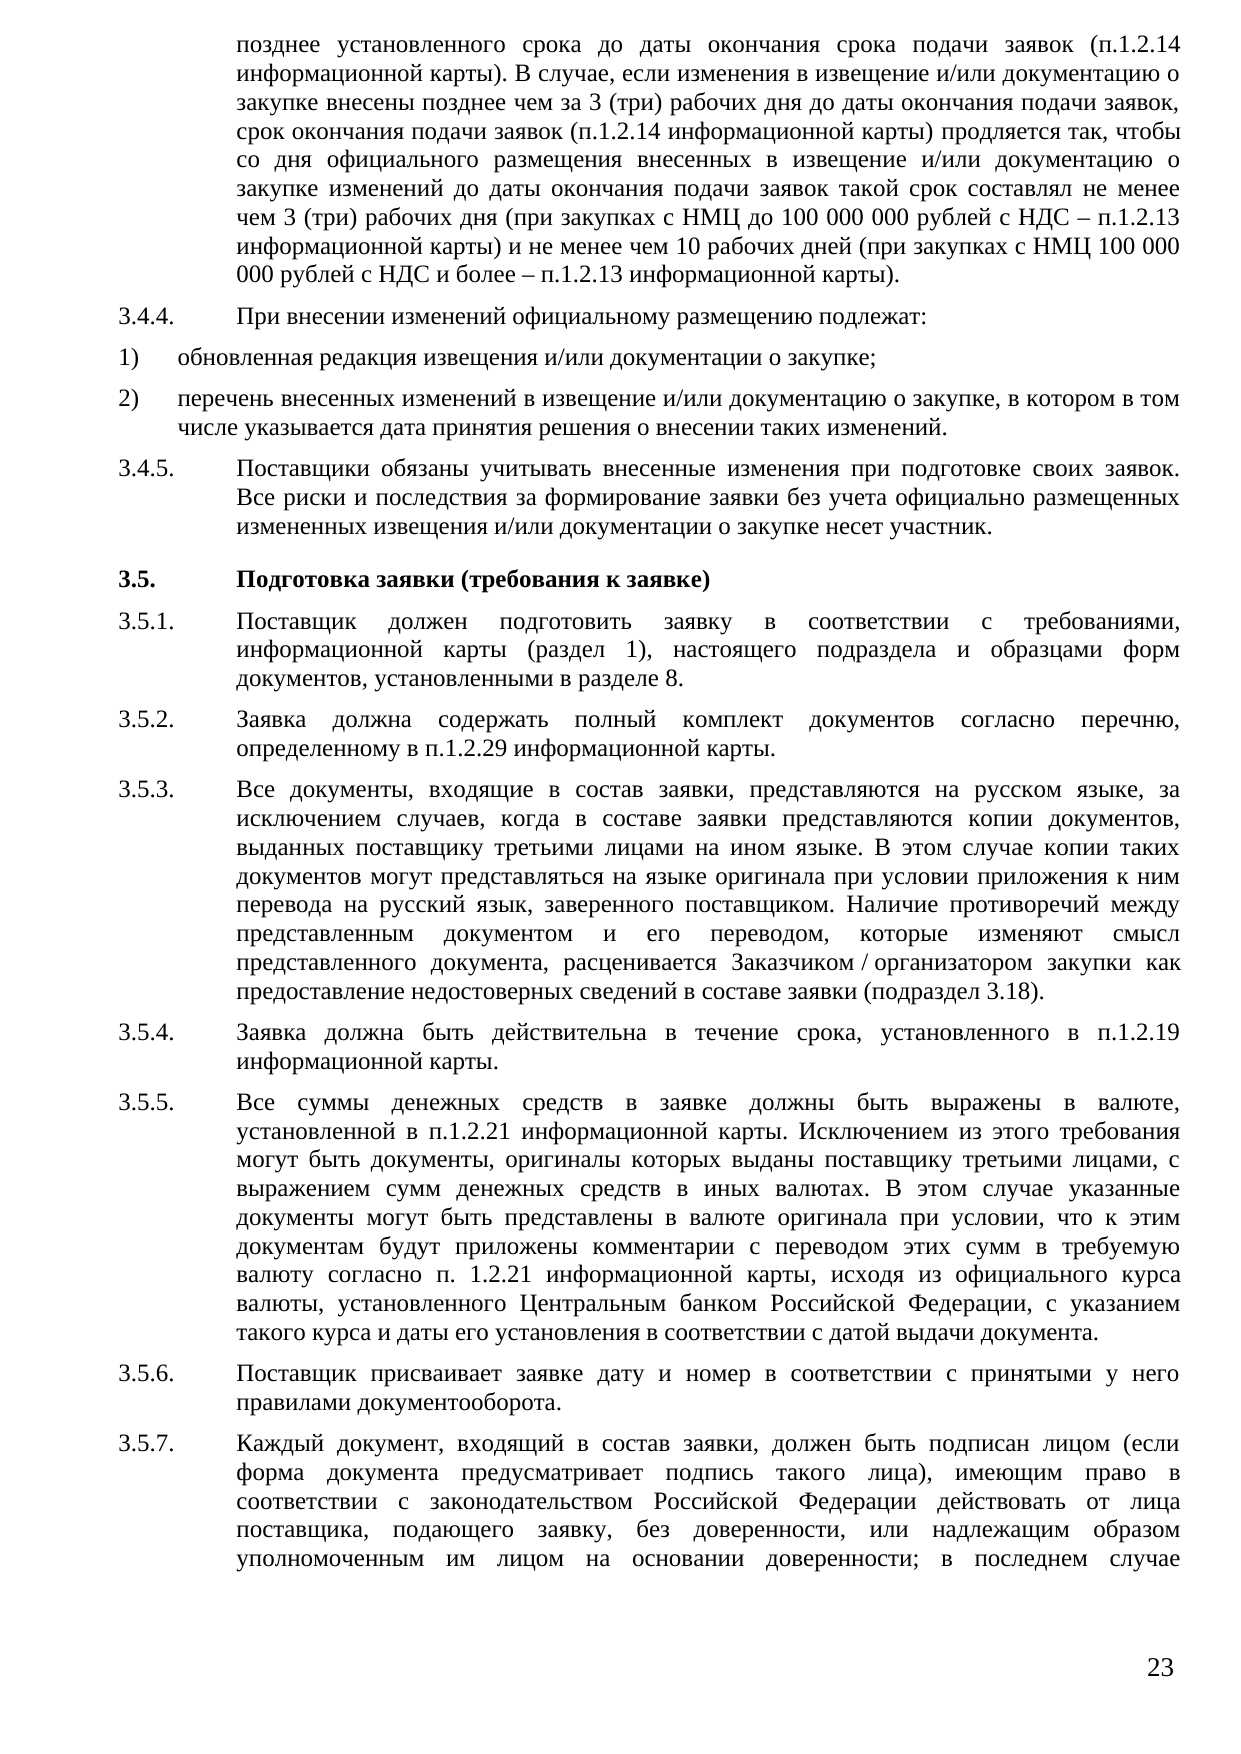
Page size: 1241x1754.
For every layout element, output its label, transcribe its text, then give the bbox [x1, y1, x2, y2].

text Все суммы денежных средств в заявке должны быть выражены в валюте, установленной в п.1.2.21 информационной карты. Исключением из этого требования могут быть документы, оригиналы которых выданы поставщику третьими лицами, с выражением сумм денежных средств в иных валютах. В этом случае указанные документы могут быть представлены в валюте оригинала при условии, что к этим документам будут приложены комментарии с переводом этих сумм в требуемую валюту согласно п. 1.2.21 информационной карты, исходя из официального курса валюты, установленного Центральным банком Российской Федерации, с указанием такого курса и даты его установления в соответствии с датой выдачи документа. [118, 1087, 1181, 1346]
text При внесении изменений официальному размещению подлежат: [118, 301, 1181, 329]
text Поставщики обязаны учитывать внесенные изменения при подготовке своих заявок. Все риски и последствия за формирование заявки без учета официально размещенных измененных извещения и/или документации о закупке несет участник. [118, 453, 1181, 539]
text обновленная редакция извещения и/или документации о закупке; [118, 342, 1181, 371]
text Поставщик присваивает заявке дату и номер в соответствии с принятыми у него правилами документооборота. [118, 1358, 1181, 1416]
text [118, 1428, 1181, 1572]
text Заявка должна быть действительна в течение срока, установленного в п.1.2.19 информационной карты. [118, 1017, 1181, 1074]
text Подготовка заявки (требования к заявке) [118, 564, 1181, 593]
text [118, 29, 1181, 288]
text Поставщик должен подготовить заявку в соответствии с требованиями, информационной карты (раздел 1), настоящего подраздела и образцами форм документов, установленными в разделе 8. [118, 606, 1181, 692]
text Заявка должна содержать полный комплект документов согласно перечню, определенному в п.1.2.29 информационной карты. [118, 704, 1181, 762]
text перечень внесенных изменений в извещение и/или документацию о закупке, в котором в том числе указывается дата принятия решения о внесении таких изменений. [118, 383, 1181, 441]
text Все документы, входящие в состав заявки, представляются на русском языке, за исключением случаев, когда в составе заявки представляются копии документов, выданных поставщику третьими лицами на ином языке. В этом случае копии таких документов могут представляться на языке оригинала при условии приложения к ним перевода на русский язык, заверенного поставщиком. Наличие противоречий между представленным документом и его переводом, которые изменяют смысл представленного документа, расценивается Заказчиком / организатором закупки как предоставление недостоверных сведений в составе заявки (подраздел 3.18). [118, 774, 1181, 1004]
